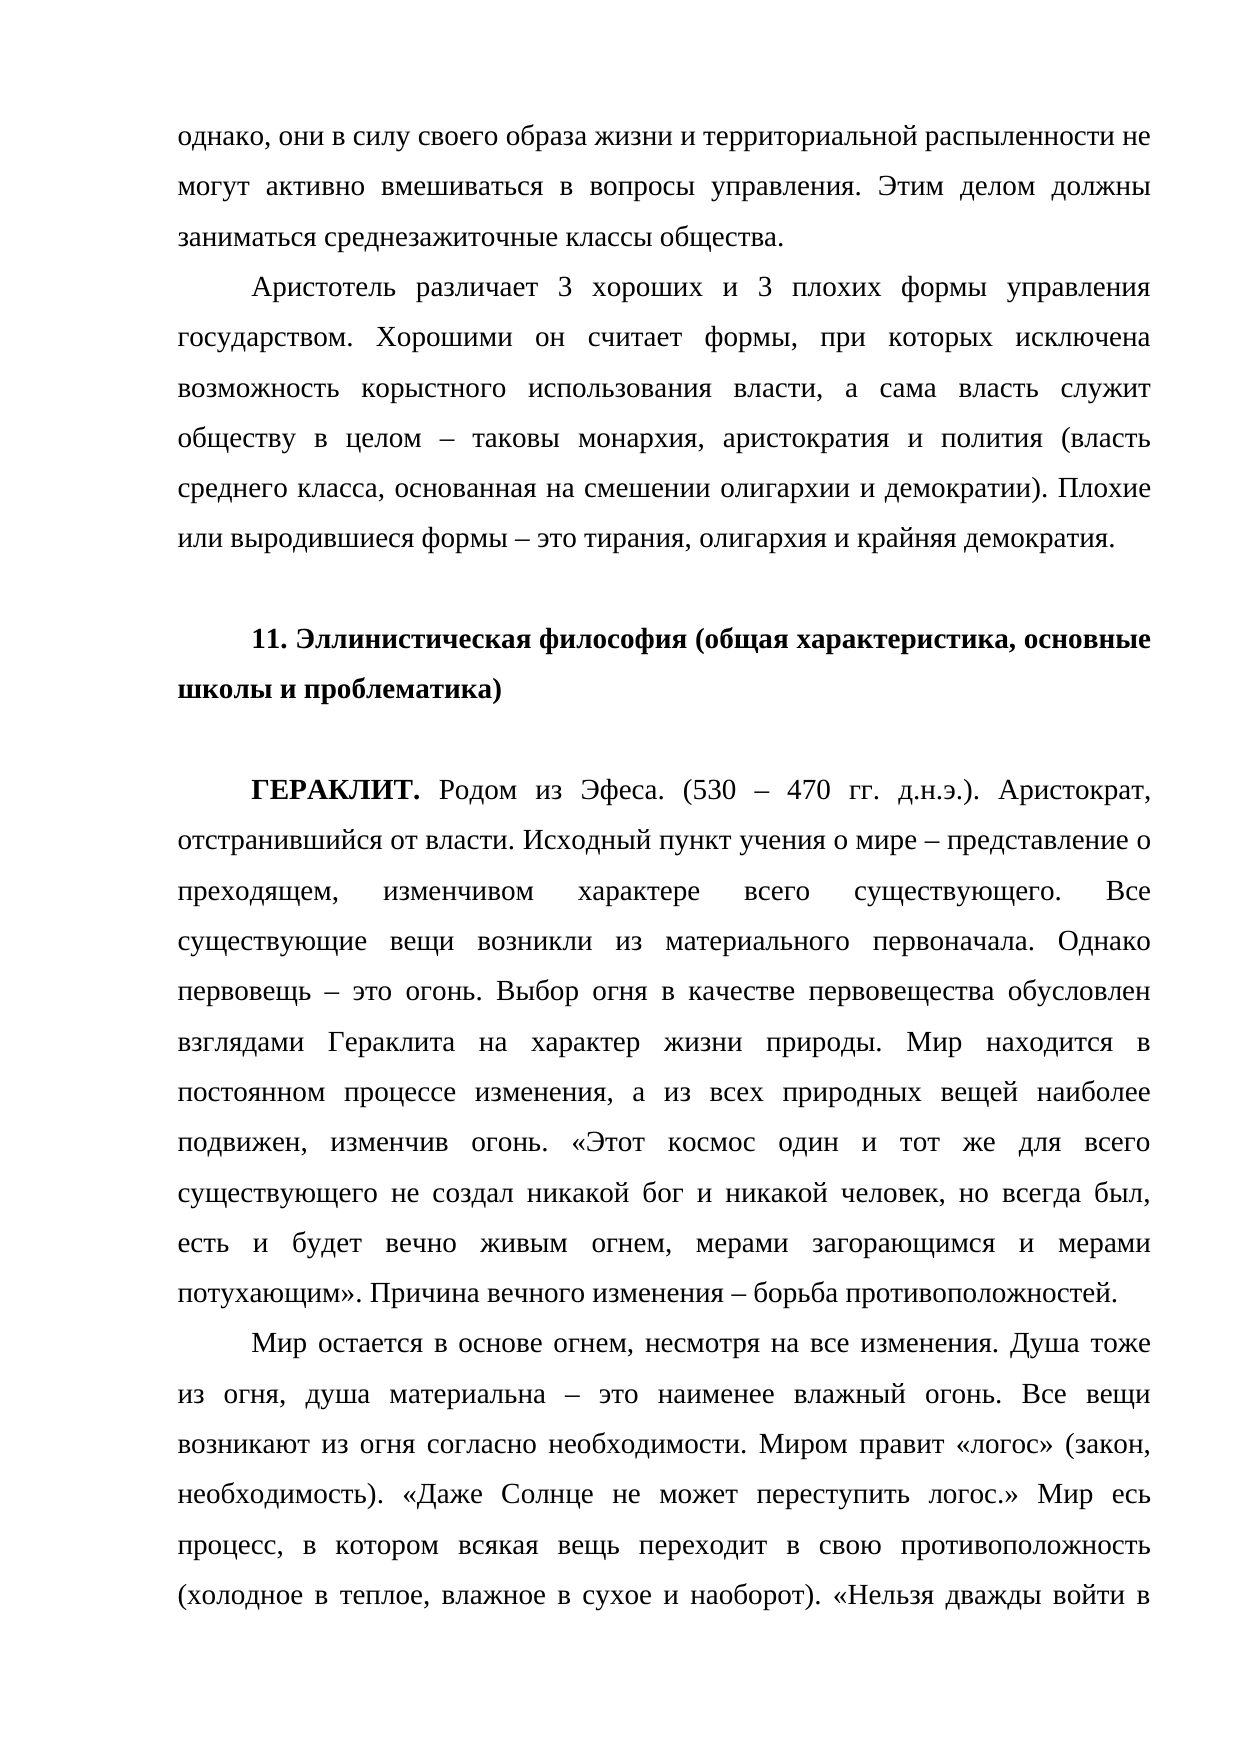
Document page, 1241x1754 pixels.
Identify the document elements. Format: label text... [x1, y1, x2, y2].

text ГЕРАКЛИТ. Родом из Эфеса. (530 – 470 гг. д.н.э.). Аристократ, отстранившийся от власти. Исходный пункт учения о мире – представление о преходящем, изменчивом характере всего существующего. Все существующие вещи возникли из материального первоначала. Однако первовещь – это огонь. Выбор огня в качестве первовещества обусловлен взглядами Гераклита на характер жизни природы. Мир находится в постоянном процессе изменения, а из всех природных вещей наиболее подвижен, изменчив огонь. «Этот космос один и тот же для всего существующего не создал никакой бог и никакой человек, но всегда был, есть и будет вечно живым огнем, мерами загорающимся и мерами потухающим». Причина вечного изменения – борьба противоположностей. [177, 772, 1152, 1309]
text Аристотель различает 3 хороших и 3 плохих формы управления государством. Хорошими он считает формы, при которых исключена возможность корыстного использования власти, а сама власть служит обществу в целом – таковы монархия, аристократия и полития (власть среднего класса, основанная на смешении олигархии и демократии). Плохие или выродившиеся формы – это тирания, олигархия и крайняя демократия. [177, 269, 1152, 554]
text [177, 118, 1152, 252]
text 11. Эллинистическая философия (общая характеристика, основные школы и проблематика) [177, 621, 1152, 705]
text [177, 1326, 1152, 1611]
